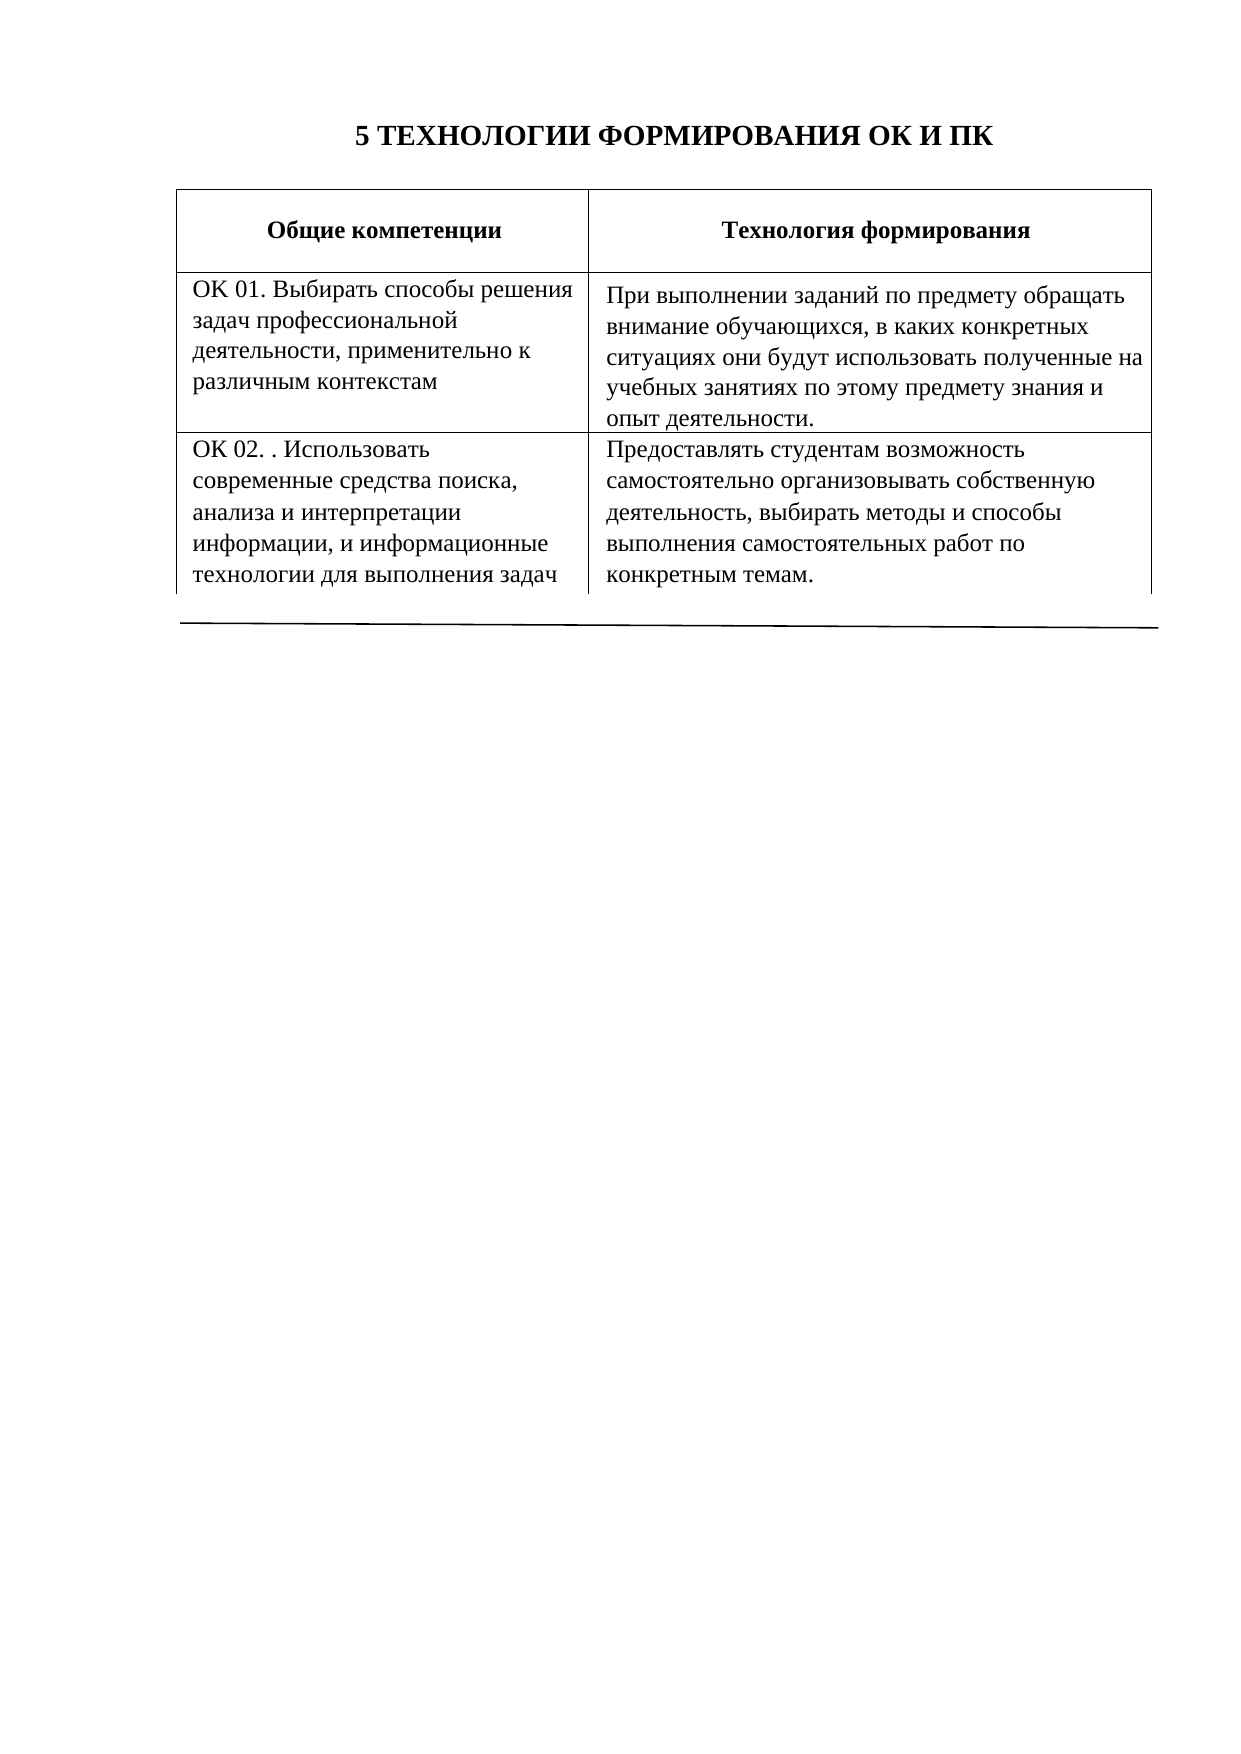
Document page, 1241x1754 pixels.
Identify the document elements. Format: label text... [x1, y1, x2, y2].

table_cell ОК 02. . Использовать современные средства поиска, анализа и интерпретации информации, и информационные технологии для выполнения задач профессиональной деятельности [177, 433, 588, 594]
table_header Технология формирования [589, 190, 1151, 272]
table_header Общие компетенции [177, 190, 588, 272]
text 5 ТЕХНОЛОГИИ ФОРМИРОВАНИЯ ОК И ПК [121, 118, 1171, 152]
table_cell При выполнении заданий по предмету обращать внимание обучающихся, в каких конкретных ситуациях они будут использовать полученные на учебных занятиях по этому предмету знания и опыт деятельности. [589, 273, 1151, 432]
table_cell Предоставлять студентам возможность самостоятельно организовывать собственную деятельность, выбирать методы и способы выполнения самостоятельных работ по конкретным темам. [589, 433, 1151, 594]
table_cell OK 01. Выбирать способы решения задач профессиональной деятельности, применительно к различным контекстам [177, 273, 588, 432]
